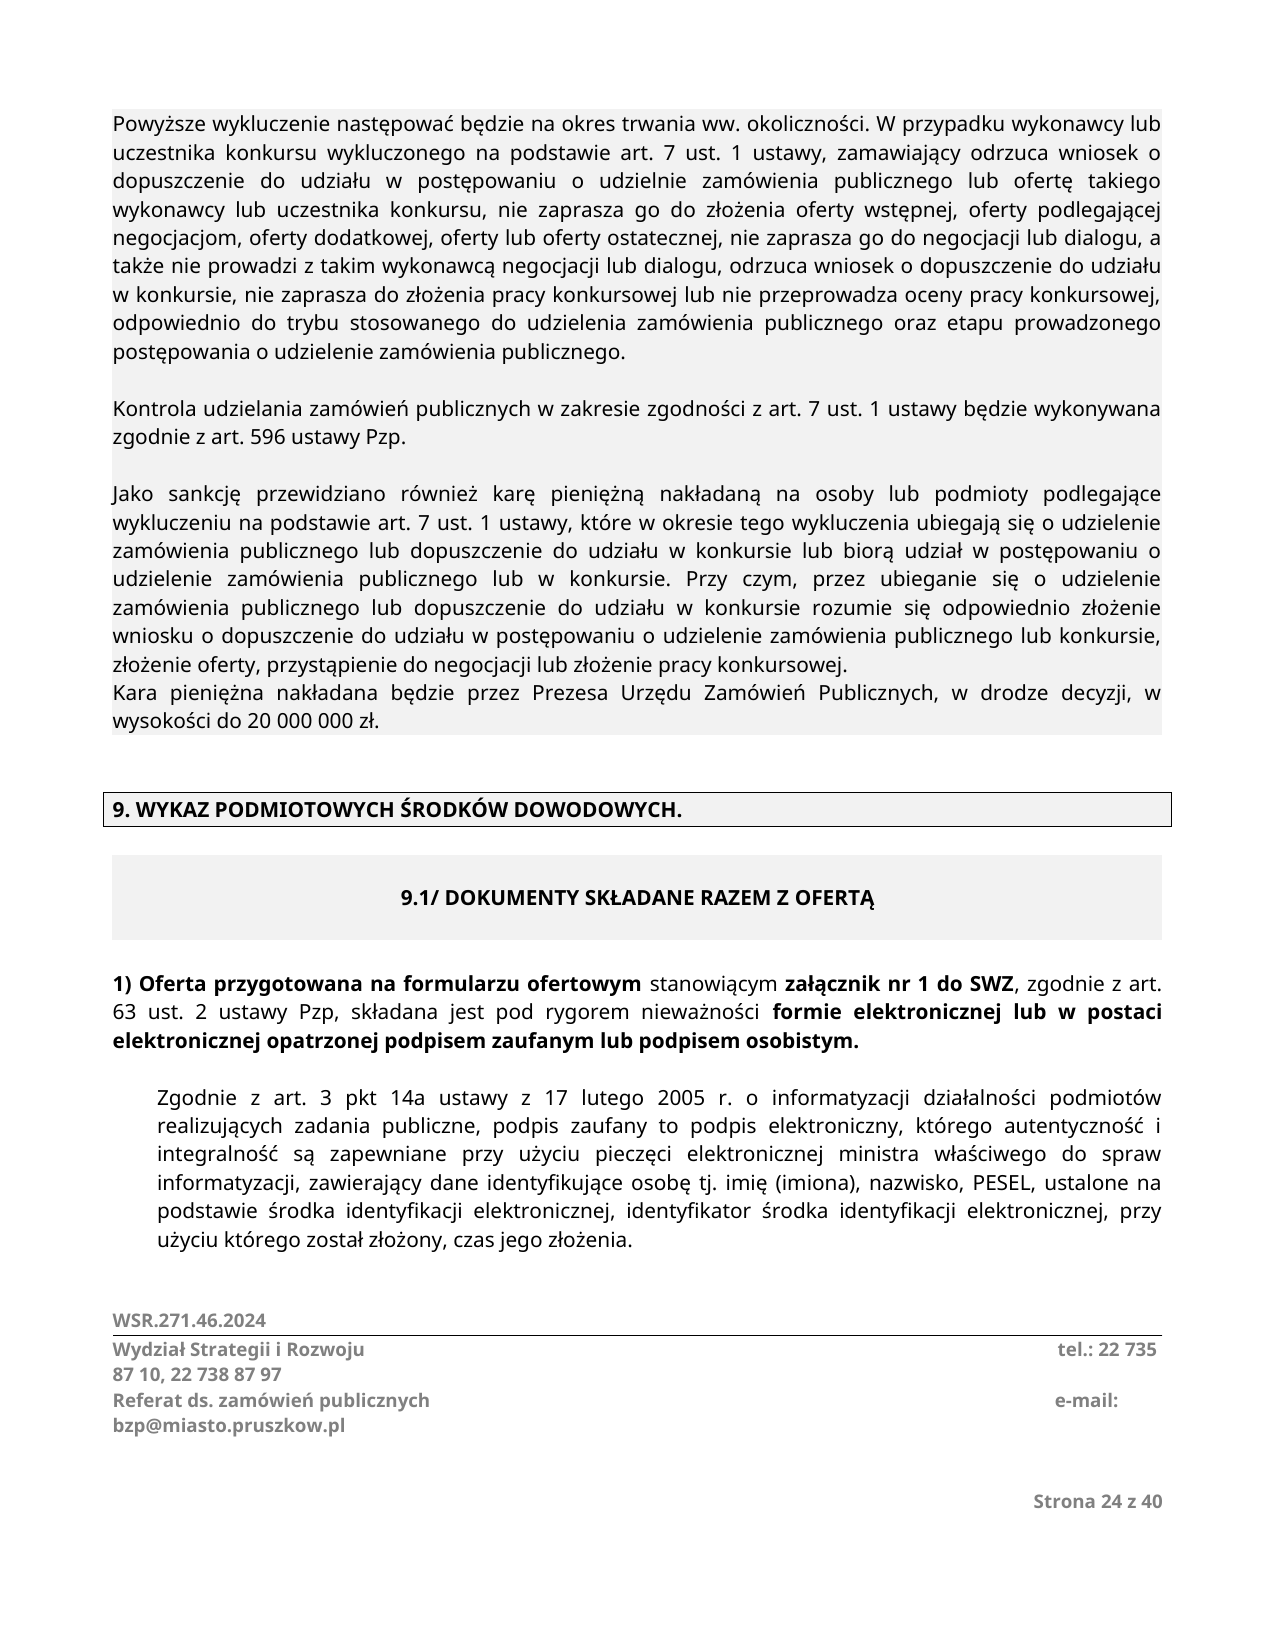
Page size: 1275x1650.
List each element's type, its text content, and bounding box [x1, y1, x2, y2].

text Kontrola udzielania zamówień publicznych w zakresie zgodności z art. 7 ust. 1 ustawy będzie wykonywana zgodnie z art. 596 ustawy Pzp. [112, 394, 1162, 451]
text Jako sankcję przewidziano również karę pieniężną nakładaną na osoby lub podmioty podlegające wykluczeniu na podstawie art. 7 ust. 1 ustawy, które w okresie tego wykluczenia ubiegają się o udzielenie zamówienia publicznego lub dopuszczenie do udziału w konkursie lub biorą udział w postępowaniu o udzielenie zamówienia publicznego lub w konkursie. Przy czym, przez ubieganie się o udzielenie zamówienia publicznego lub dopuszczenie do udziału w konkursie rozumie się odpowiednio złożenie wniosku o dopuszczenie do udziału w postępowaniu o udzielenie zamówienia publicznego lub konkursie, złożenie oferty, przystąpienie do negocjacji lub złożenie pracy konkursowej. [112, 479, 1162, 678]
text Powyższe wykluczenie następować będzie na okres trwania ww. okoliczności. W przypadku wykonawcy lub uczestnika konkursu wykluczonego na podstawie art. 7 ust. 1 ustawy, zamawiający odrzuca wniosek o dopuszczenie do udziału w postępowaniu o udzielnie zamówienia publicznego lub ofertę takiego wykonawcy lub uczestnika konkursu, nie zaprasza go do złożenia oferty wstępnej, oferty podlegającej negocjacjom, oferty dodatkowej, oferty lub oferty ostatecznej, nie zaprasza go do negocjacji lub dialogu, a także nie prowadzi z takim wykonawcą negocjacji lub dialogu, odrzuca wniosek o dopuszczenie do udziału w konkursie, nie zaprasza do złożenia pracy konkursowej lub nie przeprowadza oceny pracy konkursowej, odpowiednio do trybu stosowanego do udzielenia zamówienia publicznego oraz etapu prowadzonego postępowania o udzielenie zamówienia publicznego. [112, 109, 1162, 365]
text 9. WYKAZ PODMIOTOWYCH ŚRODKÓW DOWODOWYCH. [104, 793, 1171, 826]
text Zgodnie z art. 3 pkt 14a ustawy z 17 lutego 2005 r. o informatyzacji działalności podmiotów realizujących zadania publiczne, podpis zaufany to podpis elektroniczny, którego autentyczność i integralność są zapewniane przy użyciu pieczęci elektronicznej ministra właściwego do spraw informatyzacji, zawierający dane identyfikujące osobę tj. imię (imiona), nazwisko, PESEL, ustalone na podstawie środka identyfikacji elektronicznej, identyfikator środka identyfikacji elektronicznej, przy użyciu którego został złożony, czas jego złożenia. [157, 1083, 1162, 1253]
text Kara pieniężna nakładana będzie przez Prezesa Urzędu Zamówień Publicznych, w drodze decyzji, w wysokości do 20 000 000 zł. [112, 678, 1162, 735]
text 9.1/ DOKUMENTY SKŁADANE RAZEM Z OFERTĄ [112, 883, 1162, 912]
text 1) Oferta przygotowana na formularzu ofertowym stanowiącym załącznik nr 1 do SWZ, zgodnie z art. 63 ust. 2 ustawy Pzp, składana jest pod rygorem nieważności formie elektronicznej lub w postaci elektronicznej opatrzonej podpisem zaufanym lub podpisem osobistym. [112, 969, 1162, 1054]
